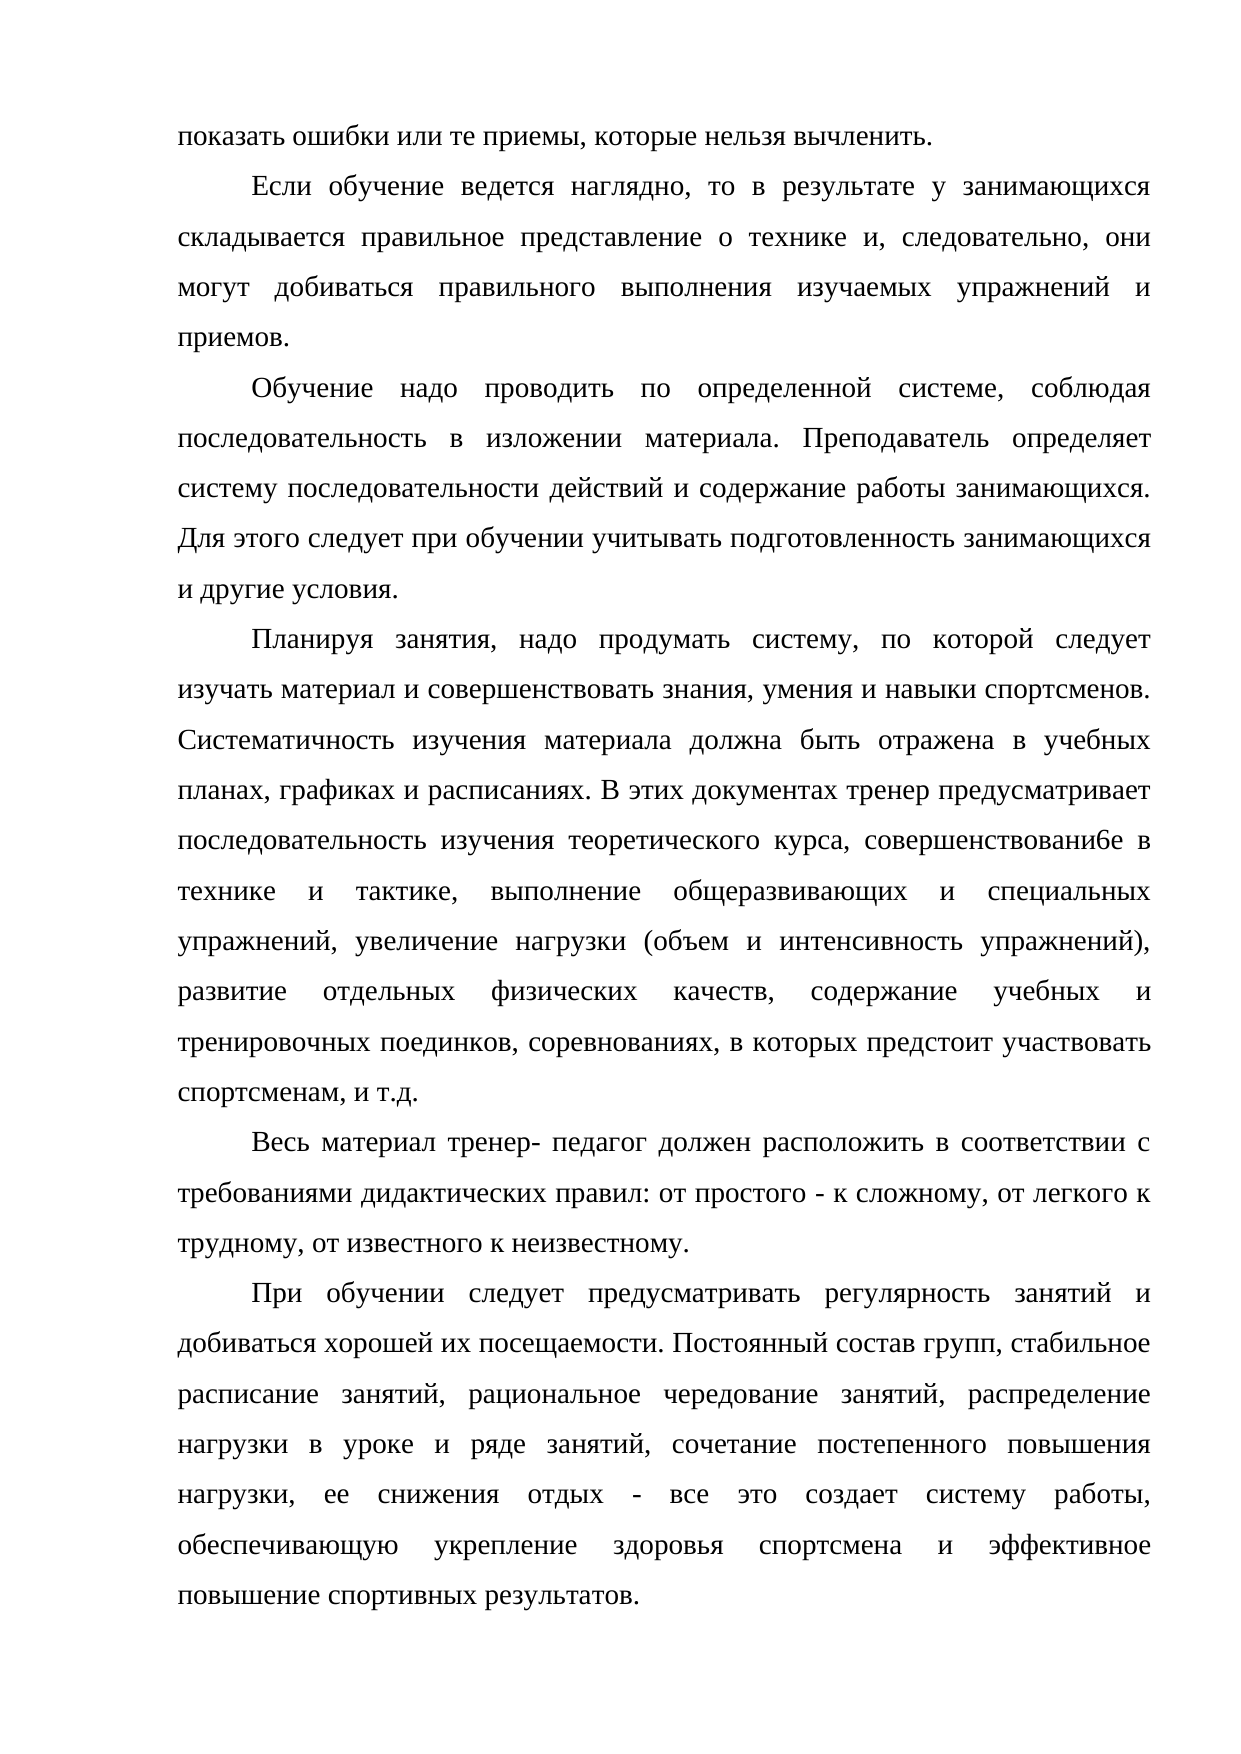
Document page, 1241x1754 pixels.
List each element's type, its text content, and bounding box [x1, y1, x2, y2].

text Весь материал тренер- педагог должен расположить в соответствии с требованиями дидактических правил: от простого - к сложному, от легкого к трудному, от известного к неизвестному. [177, 1124, 1152, 1258]
text Обучение надо проводить по определенной системе, соблюдая последовательность в изложении материала. Преподаватель определяет систему последовательности действий и содержание работы занимающихся. Для этого следует при обучении учитывать подготовленность занимающихся и другие условия. [177, 370, 1152, 604]
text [177, 118, 1152, 152]
text При обучении следует предусматривать регулярность занятий и добиваться хорошей их посещаемости. Постоянный состав групп, стабильное расписание занятий, рациональное чередование занятий, распределение нагрузки в уроке и ряде занятий, сочетание постепенного повышения нагрузки, ее снижения отдых - все это создает систему работы, обеспечивающую укрепление здоровья спортсмена и эффективное повышение спортивных результатов. [177, 1275, 1152, 1611]
text Если обучение ведется наглядно, то в результате у занимающихся складывается правильное представление о технике и, следовательно, они могут добиваться правильного выполнения изучаемых упражнений и приемов. [177, 168, 1152, 353]
text Планируя занятия, надо продумать систему, по которой следует изучать материал и совершенствовать знания, умения и навыки спортсменов. Систематичность изучения материала должна быть отражена в учебных планах, графиках и расписаниях. В этих документах тренер предусматривает последовательность изучения теоретического курса, совершенствовани6е в технике и тактике, выполнение общеразвивающих и специальных упражнений, увеличение нагрузки (объем и интенсивность упражнений), развитие отдельных физических качеств, содержание учебных и тренировочных поединков, соревнованиях, в которых предстоит участвовать спортсменам, и т.д. [177, 621, 1152, 1108]
